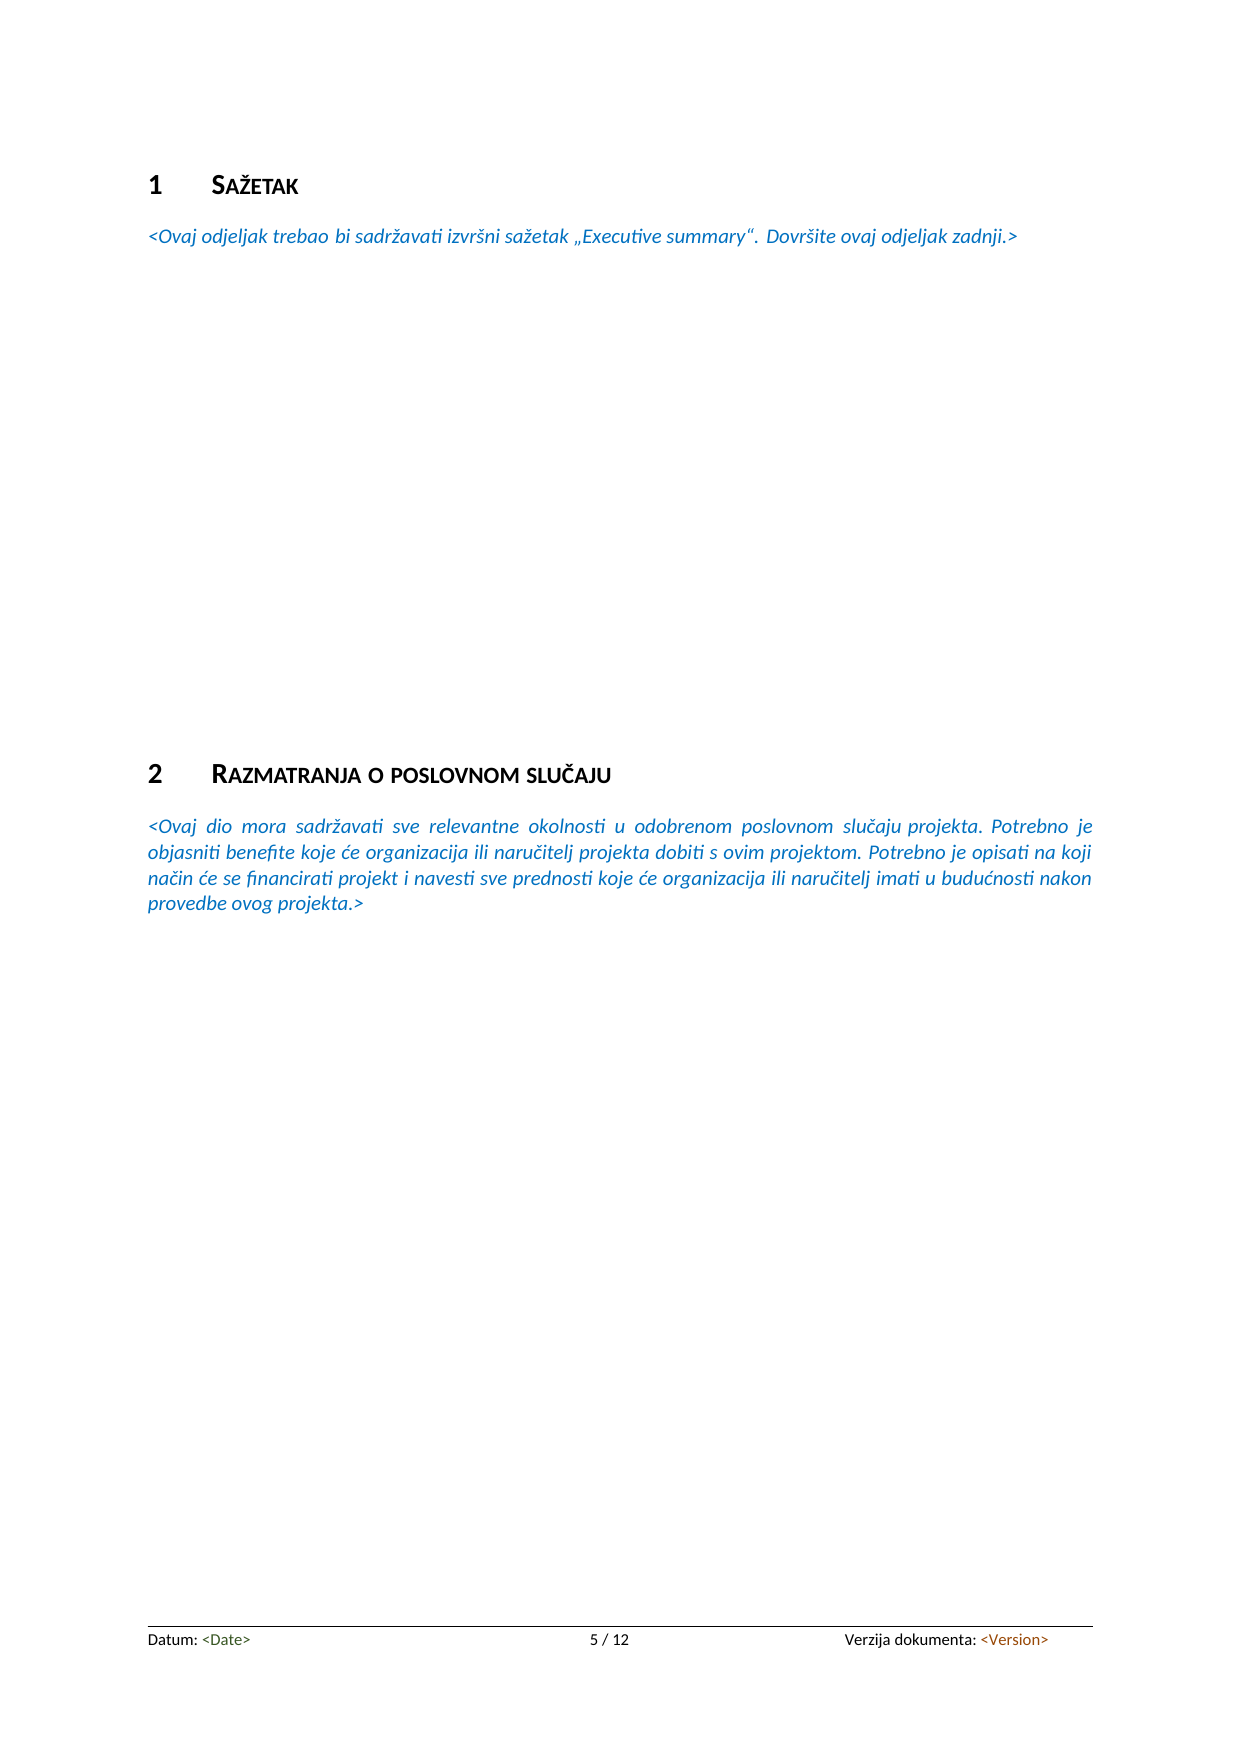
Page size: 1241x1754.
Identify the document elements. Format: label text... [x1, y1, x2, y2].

text <Ovaj dio mora sadržavati sve relevantne okolnosti u odobrenom poslovnom slučaju projekta. Potrebno je objasniti benefite koje će organizacija ili naručitelj projekta dobiti s ovim projektom. Potrebno je opisati na koji način će se financirati projekt i navesti sve prednosti koje će organizacija ili naručitelj imati u budućnosti nakon provedbe ovog projekta.> [148, 807, 1093, 916]
text 2 Razmatranja o poslovnom slučaju [148, 737, 1093, 794]
text <Ovaj odjeljak trebao bi sadržavati izvršni sažetak „Executive summary“. Dovršite ovaj odjeljak zadnji.> [148, 218, 1093, 250]
text 1 Sažetak [148, 148, 1093, 205]
